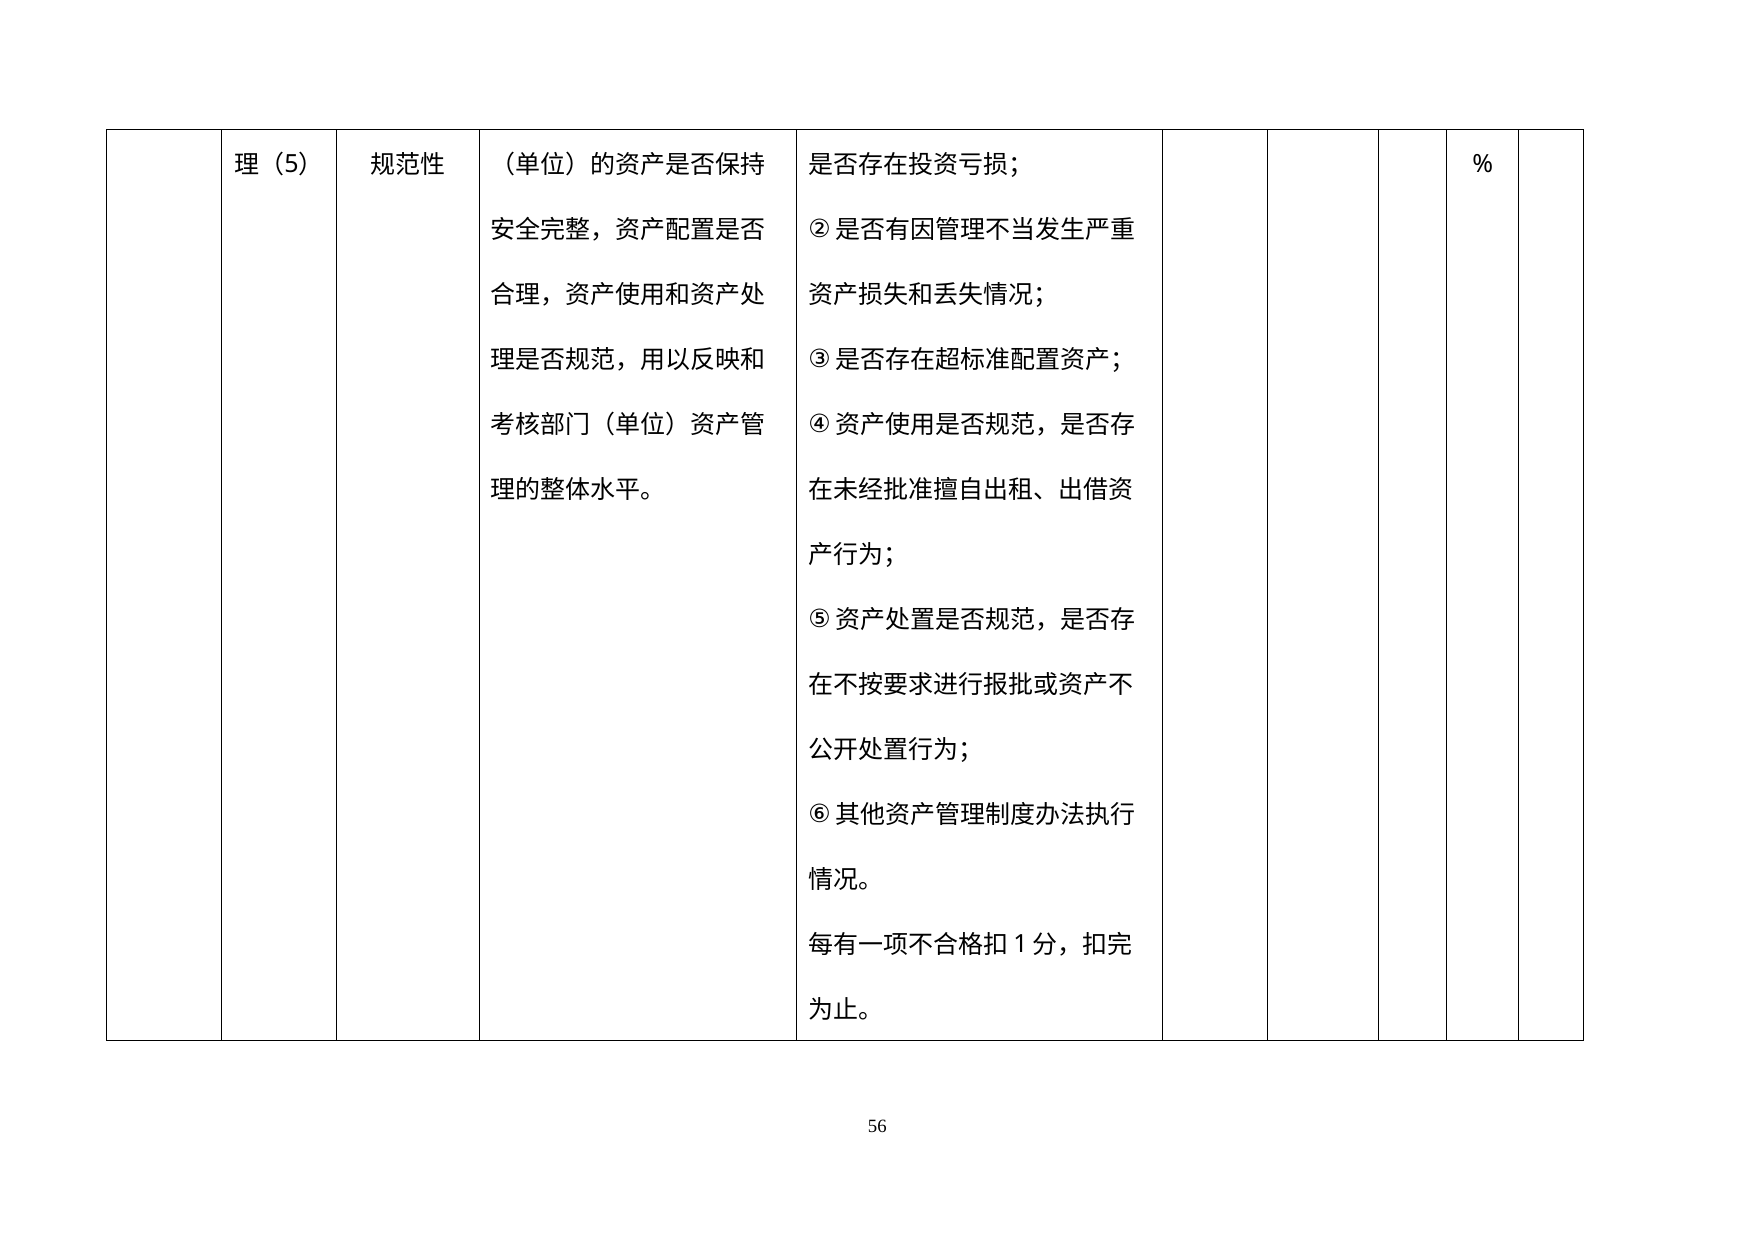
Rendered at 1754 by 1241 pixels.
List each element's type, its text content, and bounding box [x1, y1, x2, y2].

table_cell 100% [1447, 130, 1518, 1040]
table_cell — [1163, 130, 1267, 1040]
table_cell — [1268, 130, 1378, 1040]
table_cell 资产管理规范性 [337, 130, 479, 1040]
table_cell 5 [1519, 130, 1583, 1040]
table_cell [797, 130, 1162, 1040]
table_cell 5 [1379, 130, 1446, 1040]
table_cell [480, 130, 796, 1040]
table_cell 资产管理（5） [222, 130, 336, 1040]
